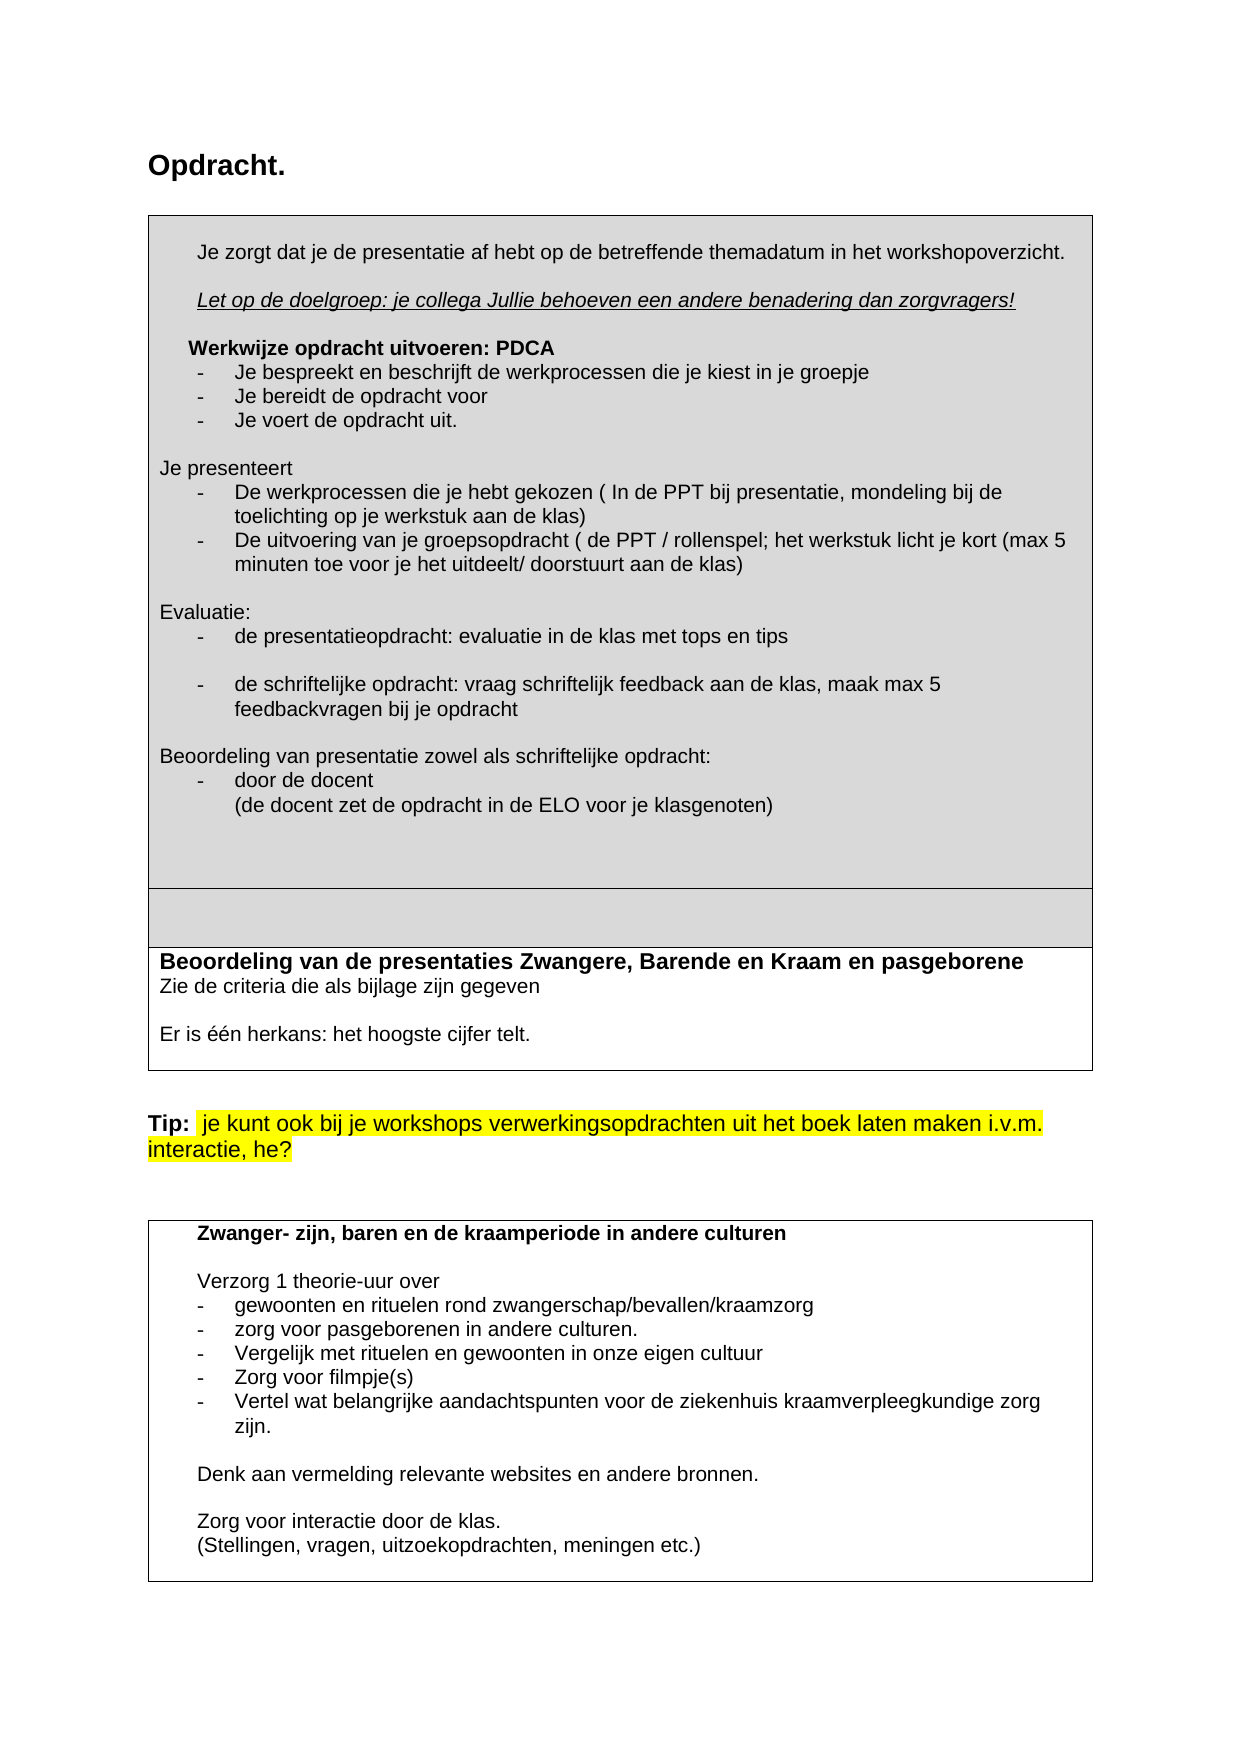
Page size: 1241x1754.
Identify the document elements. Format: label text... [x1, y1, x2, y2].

table_cell Beoordeling van de presentaties Zwangere, Barende en Kraam en pasgeborene Zie de criteria die als bijlage zijn gegeven Er is één herkans: het hoogste cijfer telt. [149, 948, 1092, 1070]
table_header Je zorgt dat je de presentatie af hebt op de betreffende themadatum in het workshopoverzicht. Let op de doelgroep: je collega Jullie behoeven een andere benadering dan zorgvragers! Werkwijze opdracht uitvoeren: PDCA Je bespreekt en beschrijft de werkprocessen die je kiest in je groepje Je bereidt de opdracht voor Je voert de opdracht uit. Je presenteert De werkprocessen die je hebt gekozen ( In de PPT bij presentatie, mondeling bij de toelichting op je werkstuk aan de klas) De uitvoering van je groepsopdracht ( de PPT / rollenspel; het werkstuk licht je kort (max 5 minuten toe voor je het uitdeelt/ doorstuurt aan de klas) Evaluatie: de presentatieopdracht: evaluatie in de klas met tops en tips de schriftelijke opdracht: vraag schriftelijk feedback aan de klas, maak max 5 feedbackvragen bij je opdracht Beoordeling van presentatie zowel als schriftelijke opdracht: door de docent (de docent zet de opdracht in de ELO voor je klasgenoten) [149, 216, 1092, 888]
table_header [149, 1221, 1092, 1581]
text Tip: je kunt ook bij je workshops verwerkingsopdrachten uit het boek laten maken i.v.m. interactie, he? [148, 1109, 1093, 1162]
text Opdracht. [148, 148, 1093, 181]
table_cell [149, 889, 1092, 947]
